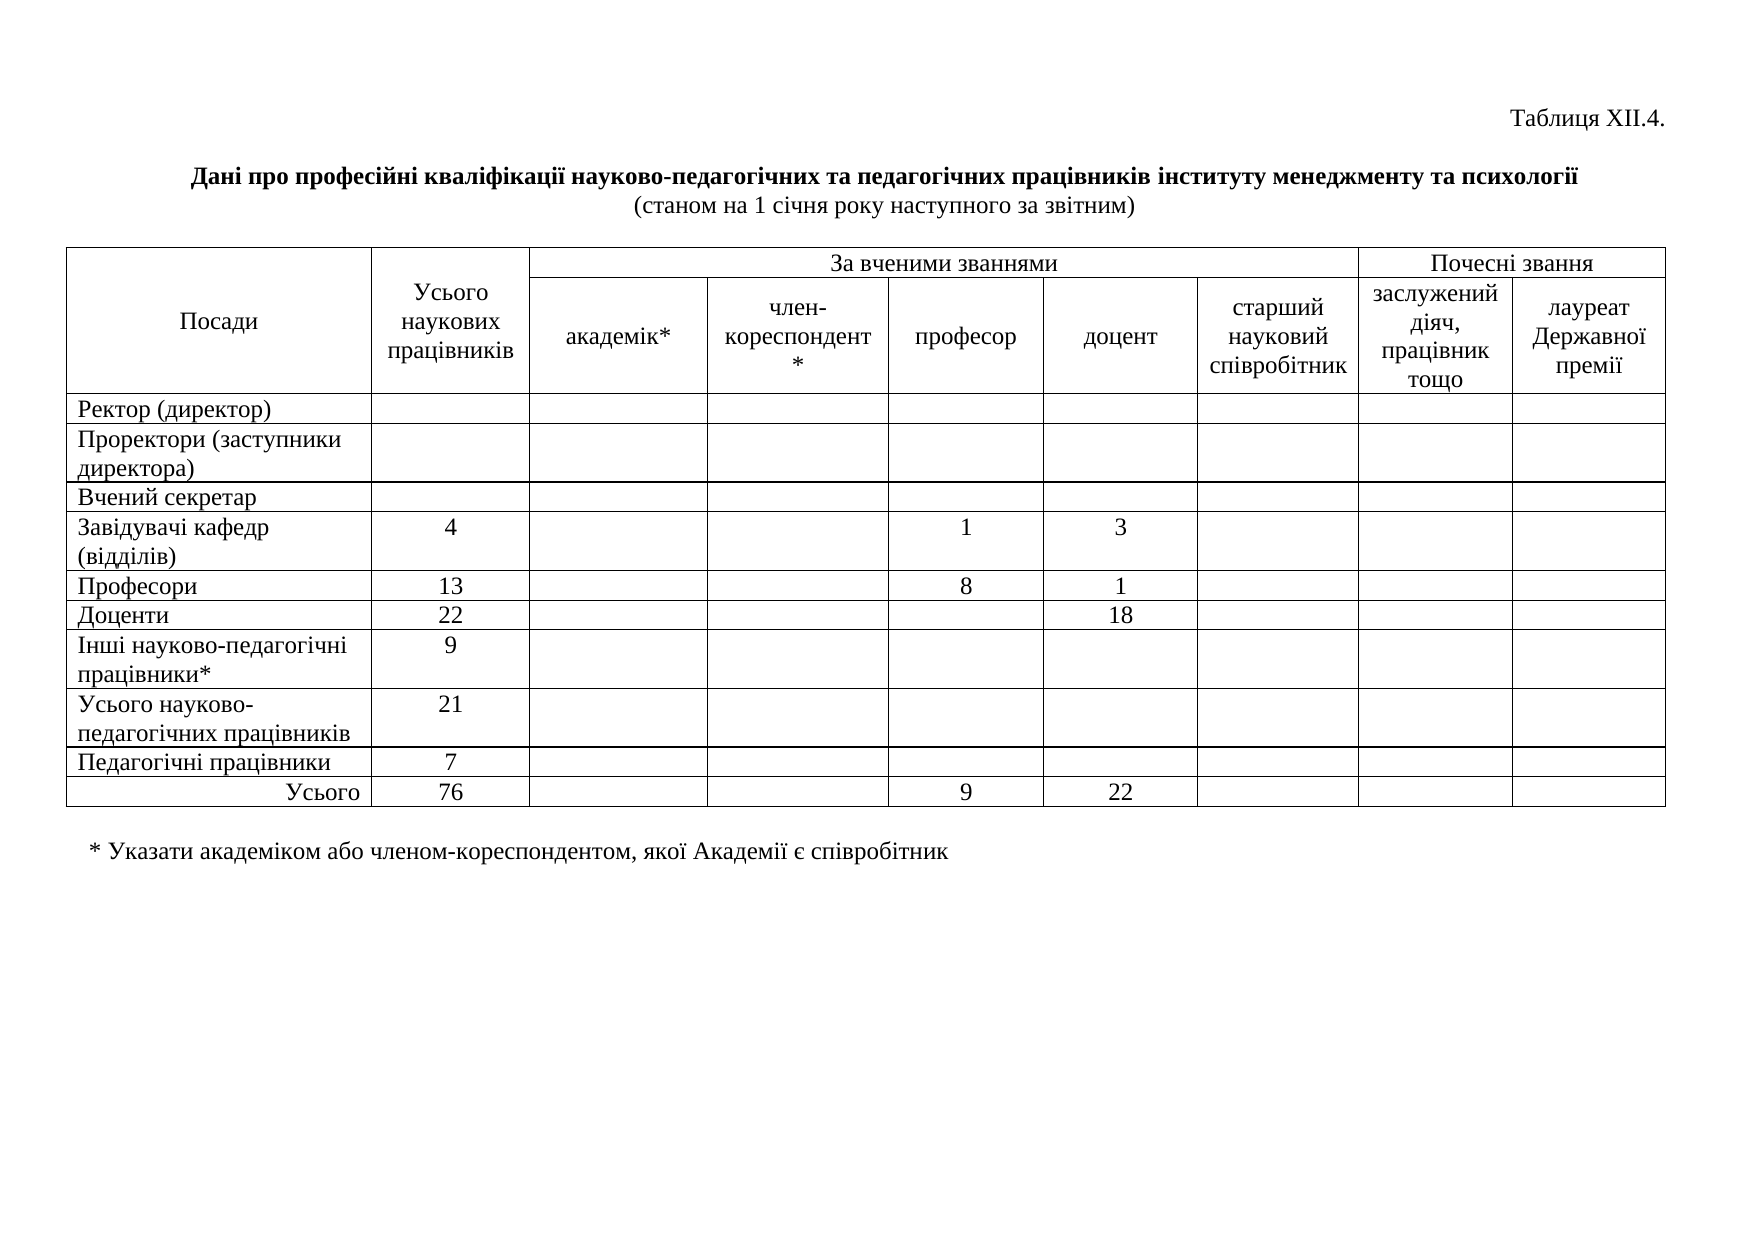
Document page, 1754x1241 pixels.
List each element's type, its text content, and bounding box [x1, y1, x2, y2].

table_cell [1513, 512, 1665, 570]
table_cell [1513, 424, 1665, 481]
table_cell [1359, 424, 1512, 481]
table_cell 9 [372, 630, 529, 688]
table_cell Завідувачі кафедр (відділів) [67, 512, 371, 570]
table_cell 76 [372, 777, 529, 806]
table_cell [889, 601, 1043, 629]
table_cell [1198, 512, 1358, 570]
table_cell [1359, 483, 1512, 511]
table_cell [1513, 748, 1665, 776]
table_cell [1198, 689, 1358, 746]
table_cell 9 [889, 777, 1043, 806]
table_cell [708, 394, 888, 423]
table_cell [530, 571, 707, 599]
table_cell Проректори (заступники директора) [67, 424, 371, 481]
table_cell [530, 748, 707, 776]
table_cell [372, 483, 529, 511]
table_cell [1359, 777, 1512, 806]
table_header Посади [67, 248, 371, 393]
table_cell [708, 483, 888, 511]
text * Указати академіком або членом-кореспондентом, якої Академії є співробітник [88, 836, 1665, 864]
table_cell [1513, 630, 1665, 688]
table_cell 22 [1044, 777, 1197, 806]
table_cell 3 [1044, 512, 1197, 570]
table_cell [1198, 483, 1358, 511]
table_cell [530, 689, 707, 746]
table_cell [1044, 630, 1197, 688]
table_cell член-кореспондент* [708, 278, 888, 393]
table_cell [1359, 394, 1512, 423]
table_cell 7 [372, 748, 529, 776]
table_cell [1044, 424, 1197, 481]
table_header За вченими званнями [530, 248, 1358, 277]
table_cell [889, 483, 1043, 511]
table_cell 8 [889, 571, 1043, 599]
table_cell Усього науково-педагогічних працівників [67, 689, 371, 746]
table_cell [708, 512, 888, 570]
table_cell [1513, 394, 1665, 423]
table_cell Професори [67, 571, 371, 599]
table_cell [1359, 571, 1512, 599]
table_cell [1198, 601, 1358, 629]
table_cell [530, 601, 707, 629]
text Дані про професійні кваліфікації науково-педагогічних та педагогічних працівників інституту менеджменту та психології (станом на 1 січня року наступного за звітним) [103, 161, 1665, 218]
table_cell [530, 777, 707, 806]
table_cell [708, 601, 888, 629]
table_cell професор [889, 278, 1043, 393]
table_cell [1044, 748, 1197, 776]
table_cell [1513, 483, 1665, 511]
table_cell [889, 424, 1043, 481]
table_cell доцент [1044, 278, 1197, 393]
table_cell Усього [67, 777, 371, 806]
table_cell [708, 630, 888, 688]
table_cell Доценти [67, 601, 371, 629]
table_cell [708, 571, 888, 599]
table_cell [889, 394, 1043, 423]
table_cell [708, 424, 888, 481]
table_cell 1 [889, 512, 1043, 570]
table_cell [708, 689, 888, 746]
table_cell [1044, 394, 1197, 423]
table_cell 1 [1044, 571, 1197, 599]
table_cell [1198, 777, 1358, 806]
table_cell [1198, 424, 1358, 481]
table_cell [530, 512, 707, 570]
table_cell [1359, 689, 1512, 746]
table_cell Інші науково-педагогічні працівники* [67, 630, 371, 688]
table_cell [889, 630, 1043, 688]
table_cell [530, 424, 707, 481]
table_cell [530, 630, 707, 688]
table_cell [1198, 748, 1358, 776]
table_cell 13 [372, 571, 529, 599]
table_cell [889, 689, 1043, 746]
table_cell 21 [372, 689, 529, 746]
table_cell заслужений діяч, працівник тощо [1359, 278, 1512, 393]
table_cell [1513, 777, 1665, 806]
table_cell [1513, 689, 1665, 746]
table_cell Вчений секретар [67, 483, 371, 511]
table_cell 22 [372, 601, 529, 629]
table_cell [889, 748, 1043, 776]
table_cell [708, 748, 888, 776]
table_cell [1359, 630, 1512, 688]
table_cell [1359, 748, 1512, 776]
table_cell академік* [530, 278, 707, 393]
table_cell [372, 424, 529, 481]
table_header Усього наукових працівників [372, 248, 529, 393]
table_cell 4 [372, 512, 529, 570]
table_cell [1359, 601, 1512, 629]
text Таблиця ХІІ.4. [103, 103, 1665, 132]
table_cell [1513, 571, 1665, 599]
table_cell лауреат Державної премії [1513, 278, 1665, 393]
table_cell 18 [1044, 601, 1197, 629]
table_cell [1044, 483, 1197, 511]
table_cell [1198, 394, 1358, 423]
table_cell [372, 394, 529, 423]
table_cell [1044, 689, 1197, 746]
table_cell Ректор (директор) [67, 394, 371, 423]
table_cell [1513, 601, 1665, 629]
table_cell [530, 483, 707, 511]
table_cell Педагогічні працівники [67, 748, 371, 776]
table_cell [1198, 571, 1358, 599]
table_cell [1359, 512, 1512, 570]
table_cell [1198, 630, 1358, 688]
table_cell [530, 394, 707, 423]
table_header Почесні звання [1359, 248, 1665, 277]
table_cell старший науковий співробітник [1198, 278, 1358, 393]
table_cell [708, 777, 888, 806]
